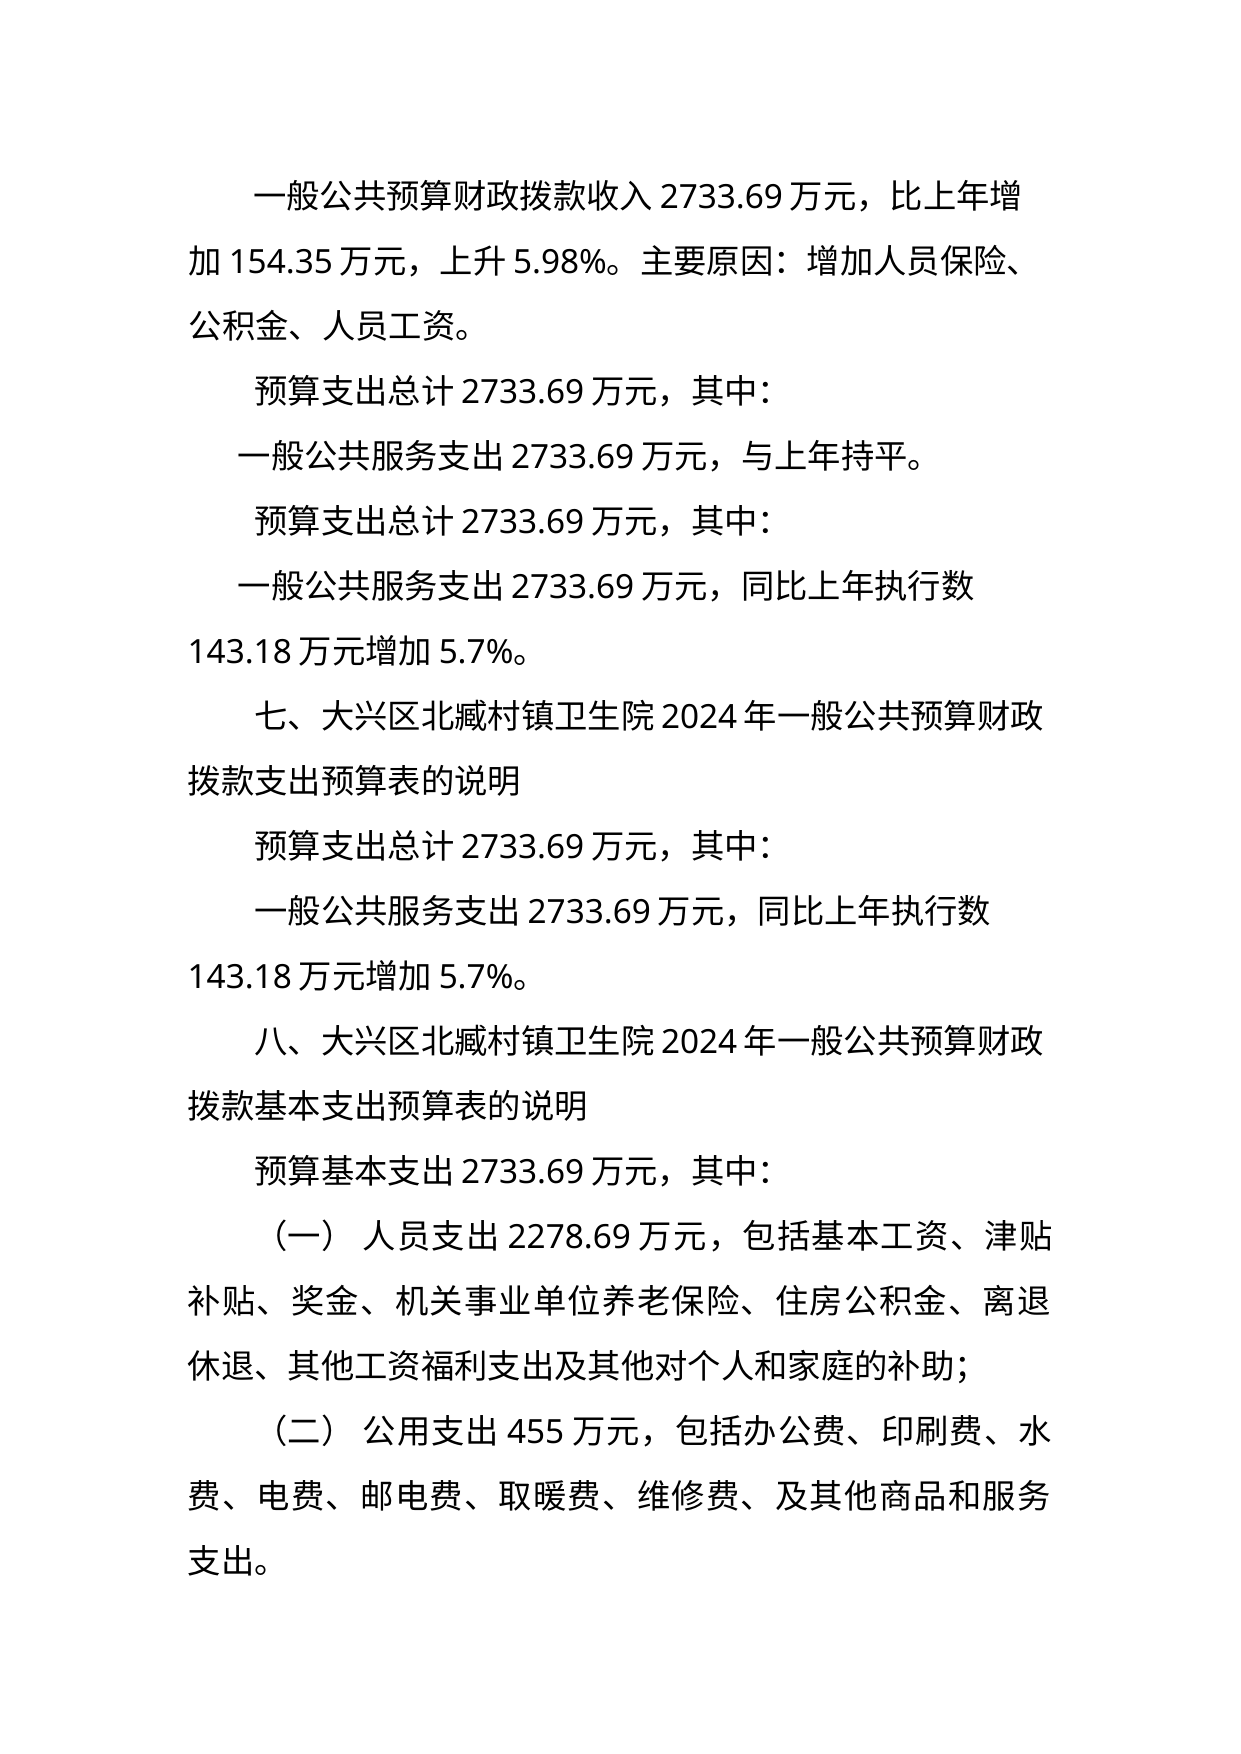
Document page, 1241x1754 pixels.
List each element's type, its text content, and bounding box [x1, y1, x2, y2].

text 八、大兴区北臧村镇卫生院2024年一般公共预算财政拨款基本支出预算表的说明 [187, 1007, 1053, 1137]
list 公用支出455万元，包括办公费、印刷费、水费、电费、邮电费、取暖费、维修费、及其他商品和服务支出。 [187, 1397, 1053, 1592]
list 一般公共服务支出2733.69万元，同比上年执行数143.18万元增加5.7%。 [187, 877, 1053, 1007]
list 人员支出2278.69万元，包括基本工资、津贴补贴、奖金、机关事业单位养老保险、住房公积金、离退休退、其他工资福利支出及其他对个人和家庭的补助； [187, 1202, 1053, 1397]
list 一般公共预算财政拨款收入2733.69万元，比上年增加154.35万元，上升5.98%。主要原因：增加人员保险、公积金、人员工资。 [188, 162, 1053, 357]
list 一般公共服务支出2733.69万元，与上年持平。 [187, 422, 1053, 487]
list 一般公共服务支出2733.69万元，同比上年执行数143.18万元增加5.7%。 [187, 552, 1053, 682]
text 预算基本支出2733.69万元，其中： [187, 1137, 1053, 1202]
text 预算支出总计2733.69万元，其中： [187, 357, 1053, 422]
text 预算支出总计2733.69万元，其中： [187, 812, 1053, 877]
text 预算支出总计2733.69万元，其中： [187, 487, 1053, 552]
text 七、大兴区北臧村镇卫生院2024年一般公共预算财政拨款支出预算表的说明 [187, 682, 1053, 812]
